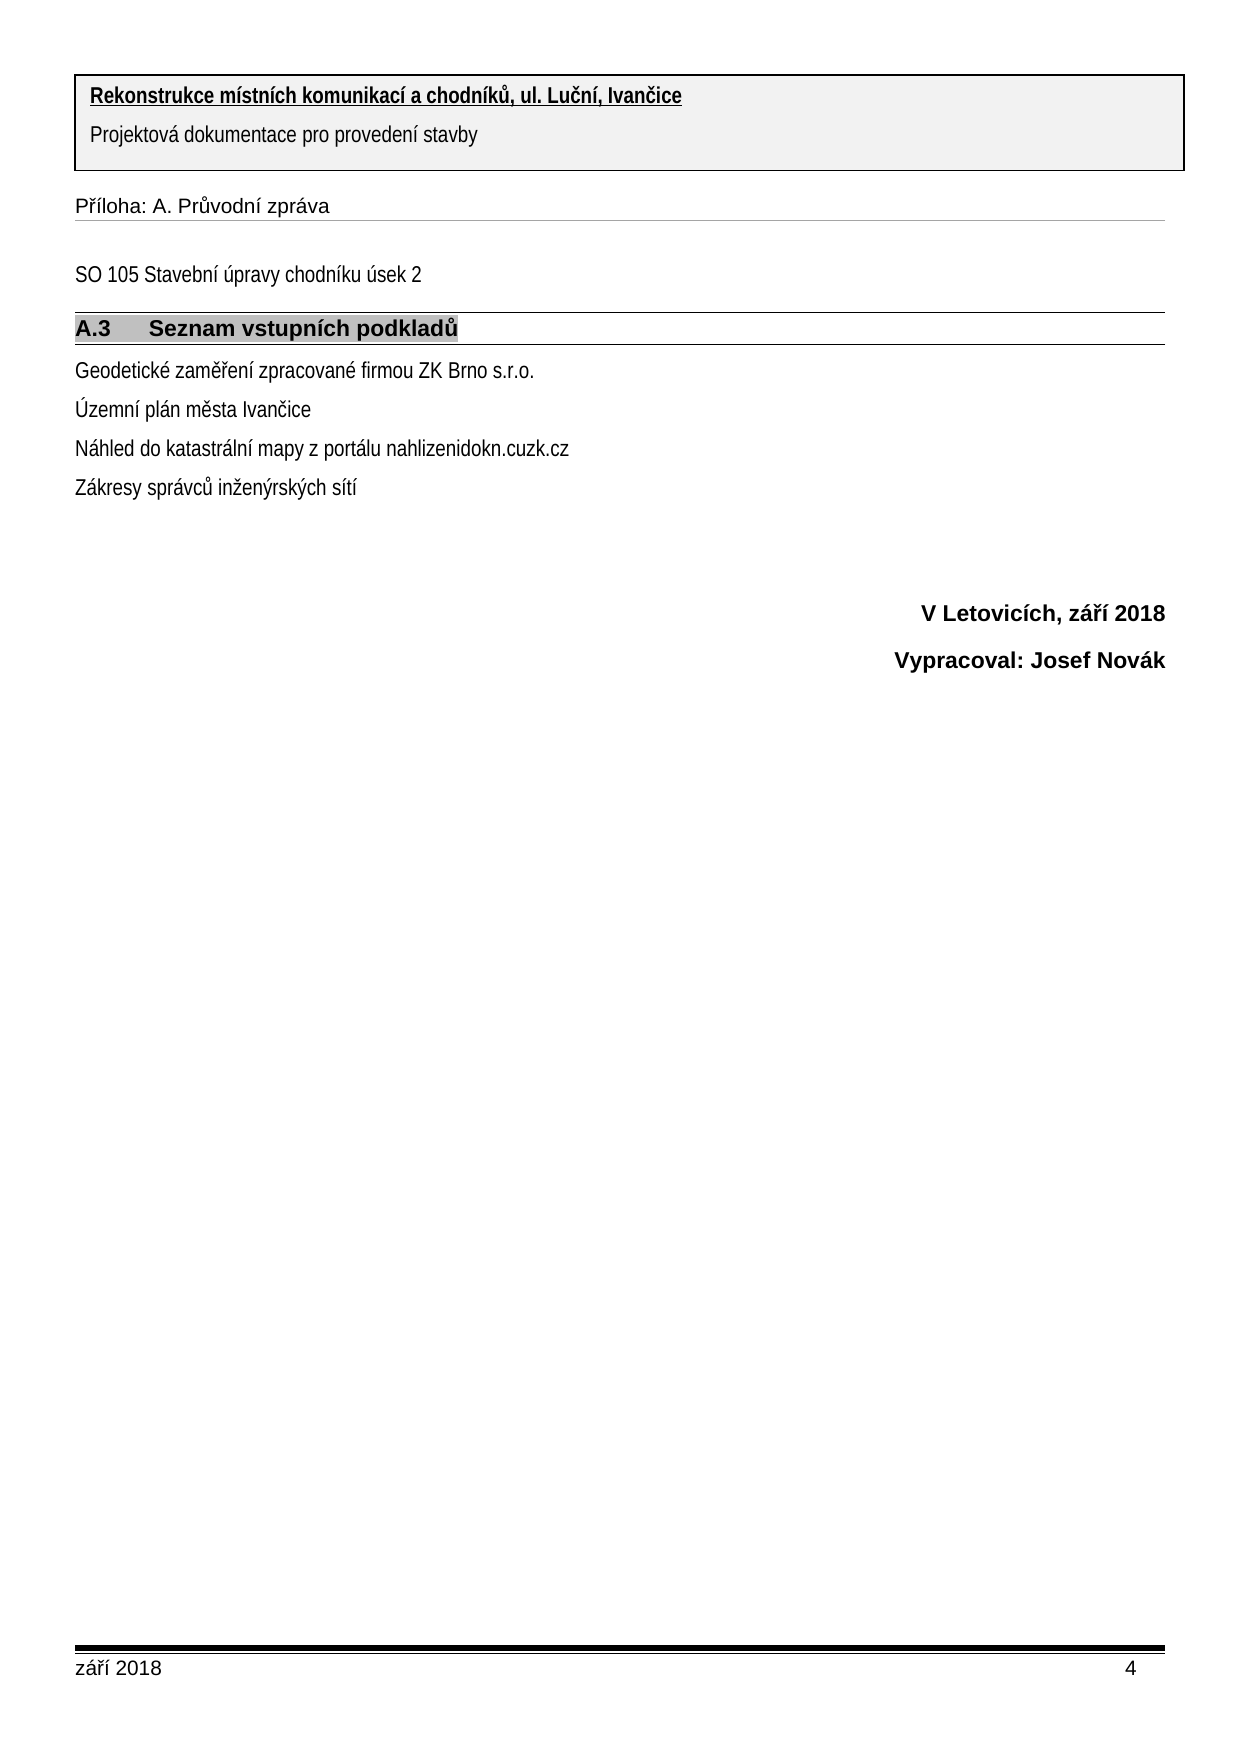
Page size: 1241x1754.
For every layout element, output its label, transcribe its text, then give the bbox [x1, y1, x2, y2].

text Územní plán města Ivančice [75, 396, 1165, 422]
text Náhled do katastrální mapy z portálu nahlizenidokn.cuzk.cz [75, 435, 1165, 461]
text SO 105 Stavební úpravy chodníku úsek 2 [75, 261, 1165, 287]
text Geodetické zaměření zpracované firmou ZK Brno s.r.o. [75, 357, 1165, 384]
text Zákresy správců inženýrských sítí [75, 474, 1165, 500]
subtitle Seznam vstupních podkladů [75, 313, 1165, 344]
subtitle V Letovicích, září 2018 [193, 600, 1165, 626]
subtitle Vypracoval: Josef Novák [193, 647, 1165, 673]
